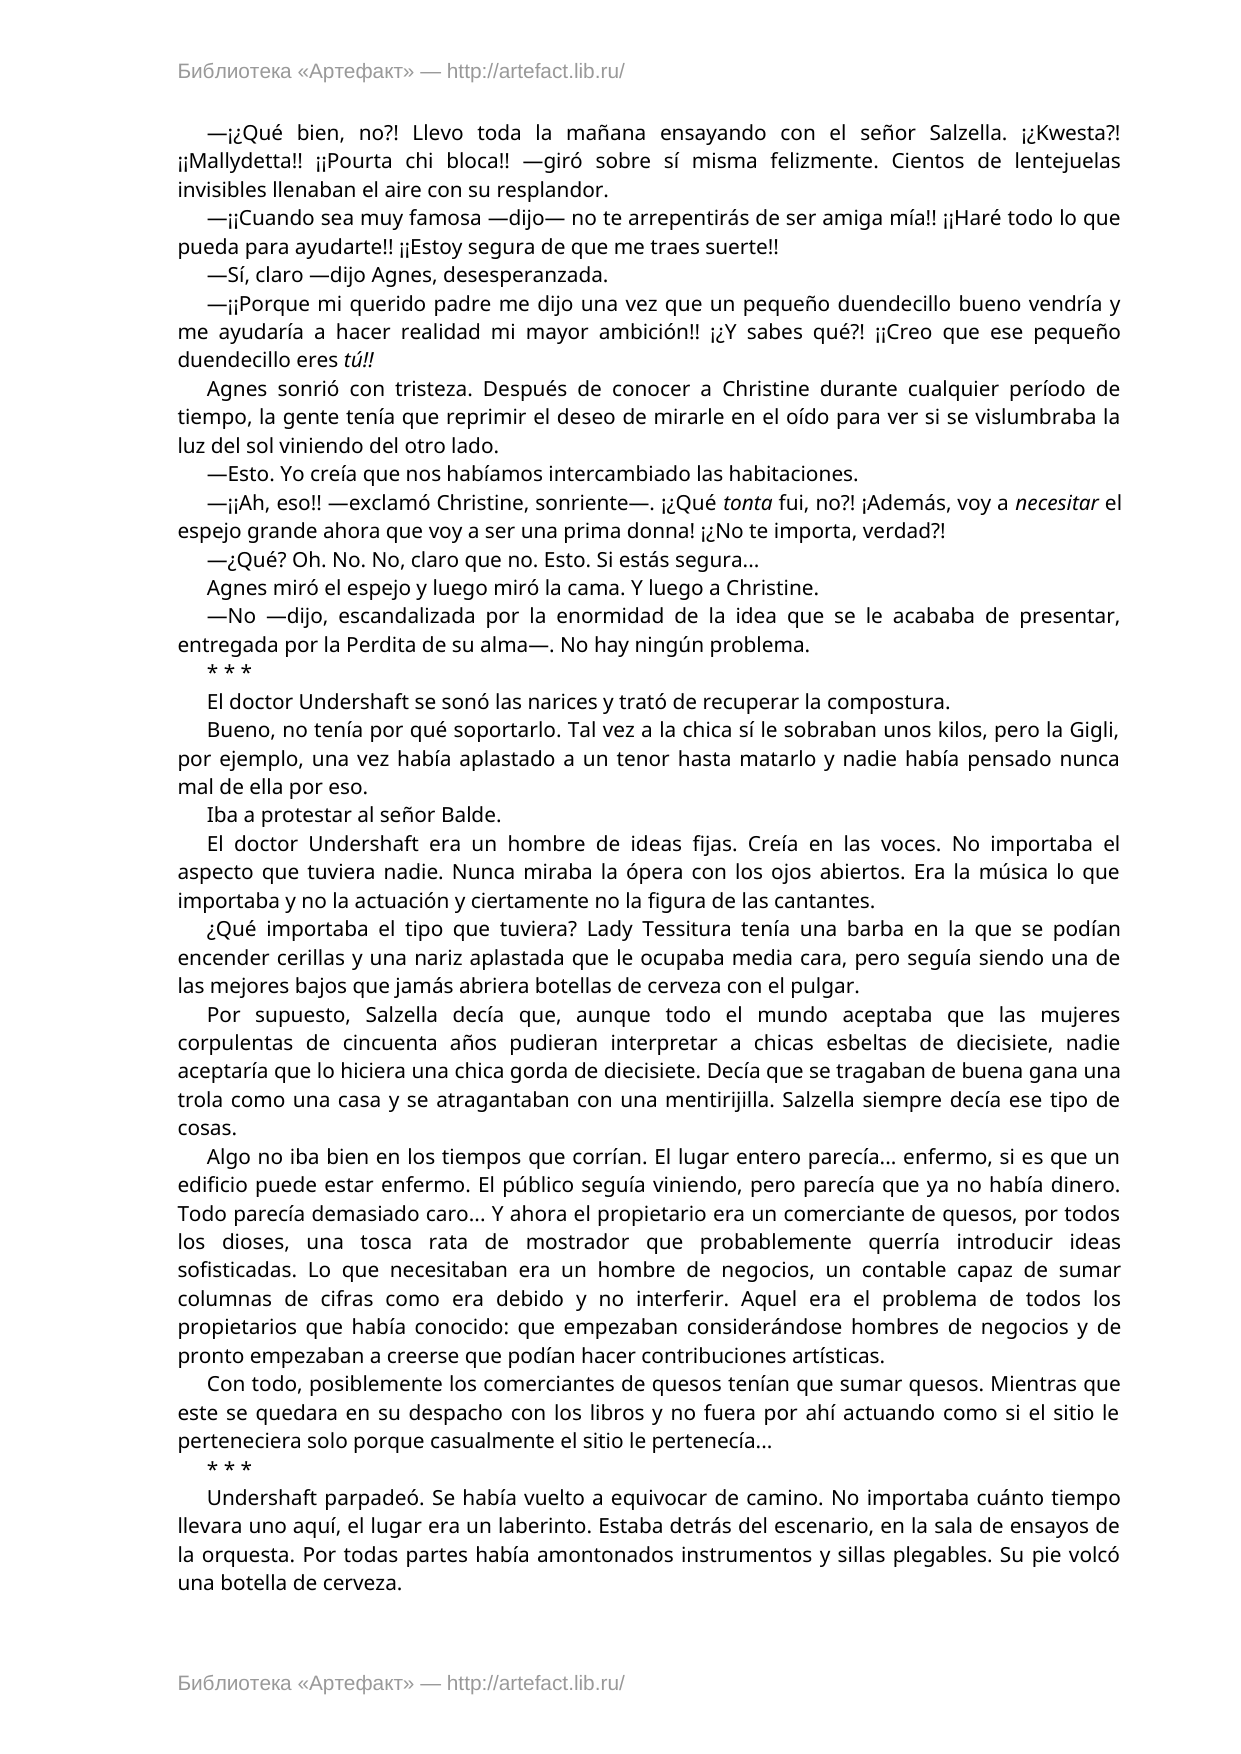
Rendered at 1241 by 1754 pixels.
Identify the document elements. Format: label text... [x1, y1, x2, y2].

text Undershaft parpadeó. Se había vuelto a equivocar de camino. No importaba cuánto tiempo llevara uno aquí, el lugar era un laberinto. Estaba detrás del escenario, en la sala de ensayos de la orquesta. Por todas partes había amontonados instrumentos y sillas plegables. Su pie volcó una botella de cerveza. [177, 1483, 1122, 1597]
text El doctor Undershaft se sonó las narices y trató de recuperar la compostura. [177, 687, 1122, 715]
text Algo no iba bien en los tiempos que corrían. El lugar entero parecía... enfermo, si es que un edificio puede estar enfermo. El público seguía viniendo, pero parecía que ya no había dinero. Todo parecía demasiado caro... Y ahora el propietario era un comerciante de quesos, por todos los dioses, una tosca rata de mostrador que probablemente querría introducir ideas sofisticadas. Lo que necesitaban era un hombre de negocios, un contable capaz de sumar columnas de cifras como era debido y no interferir. Aquel era el problema de todos los propietarios que había conocido: que empezaban considerándose hombres de negocios y de pronto empezaban a creerse que podían hacer contribuciones artísticas. [177, 1142, 1122, 1369]
text —¿Qué? Oh. No. No, claro que no. Esto. Si estás segura... [177, 545, 1122, 573]
text Agnes miró el espejo y luego miró la cama. Y luego a Christine. [177, 573, 1122, 602]
text El doctor Undershaft era un hombre de ideas fijas. Creía en las voces. No importaba el aspecto que tuviera nadie. Nunca miraba la ópera con los ojos abiertos. Era la música lo que importaba y no la actuación y ciertamente no la figura de las cantantes. [177, 829, 1122, 914]
text * * * [177, 658, 1122, 687]
text Por supuesto, Salzella decía que, aunque todo el mundo aceptaba que las mujeres corpulentas de cincuenta años pudieran interpretar a chicas esbeltas de diecisiete, nadie aceptaría que lo hiciera una chica gorda de diecisiete. Decía que se tragaban de buena gana una trola como una casa y se atragantaban con una mentirijilla. Salzella siempre decía ese tipo de cosas. [177, 1000, 1122, 1142]
text —Esto. Yo creía que nos habíamos intercambiado las habitaciones. [177, 459, 1122, 488]
text —¡¡Ah, eso!! —exclamó Christine, sonriente—. ¡¿Qué tonta fui, no?! ¡Además, voy a necesitar el espejo grande ahora que voy a ser una prima donna! ¡¿No te importa, verdad?! [177, 488, 1122, 545]
text —Sí, claro —dijo Agnes, desesperanzada. [177, 260, 1122, 289]
text —No —dijo, escandalizada por la enormidad de la idea que se le acababa de presentar, entregada por la Perdita de su alma—. No hay ningún problema. [177, 602, 1122, 658]
text Agnes sonrió con tristeza. Después de conocer a Christine durante cualquier período de tiempo, la gente tenía que reprimir el deseo de mirarle en el oído para ver si se vislumbraba la luz del sol viniendo del otro lado. [177, 374, 1122, 459]
text Bueno, no tenía por qué soportarlo. Tal vez a la chica sí le sobraban unos kilos, pero la Gigli, por ejemplo, una vez había aplastado a un tenor hasta matarlo y nadie había pensado nunca mal de ella por eso. [177, 715, 1122, 801]
text Con todo, posiblemente los comerciantes de quesos tenían que sumar quesos. Mientras que este se quedara en su despacho con los libros y no fuera por ahí actuando como si el sitio le perteneciera solo porque casualmente el sitio le pertenecía... [177, 1369, 1122, 1455]
text —¡¡Porque mi querido padre me dijo una vez que un pequeño duendecillo bueno vendría y me ayudaría a hacer realidad mi mayor ambición!! ¡¿Y sabes qué?! ¡¡Creo que ese pequeño duendecillo eres tú!! [177, 289, 1122, 374]
text —¡¡Cuando sea muy famosa —dijo— no te arrepentirás de ser amiga mía!! ¡¡Haré todo lo que pueda para ayudarte!! ¡¡Estoy segura de que me traes suerte!! [177, 203, 1122, 260]
text —¡¿Qué bien, no?! Llevo toda la mañana ensayando con el señor Salzella. ¡¿Kwesta?! ¡¡Mallydetta!! ¡¡Pourta chi bloca!! —giró sobre sí misma felizmente. Cientos de lentejuelas invisibles llenaban el aire con su resplandor. [177, 118, 1122, 203]
text ¿Qué importaba el tipo que tuviera? Lady Tessitura tenía una barba en la que se podían encender cerillas y una nariz aplastada que le ocupaba media cara, pero seguía siendo una de las mejores bajos que jamás abriera botellas de cerveza con el pulgar. [177, 914, 1122, 1000]
text * * * [177, 1455, 1122, 1483]
text Iba a protestar al señor Balde. [177, 801, 1122, 829]
